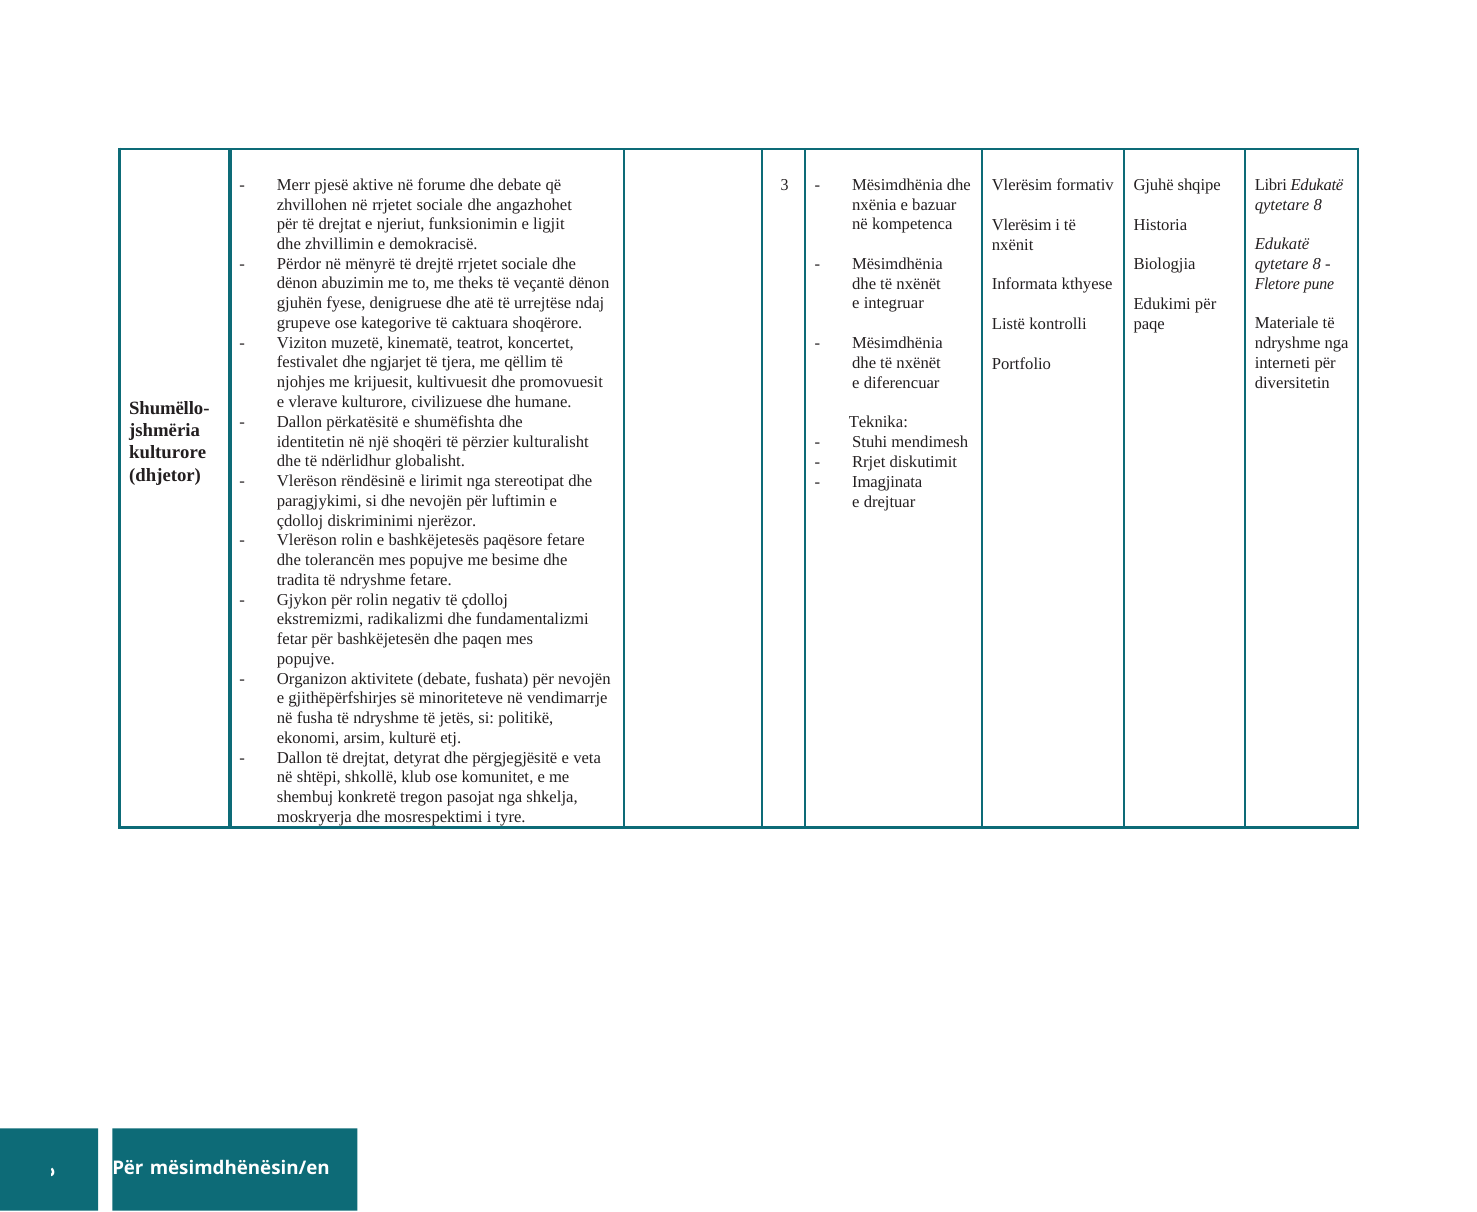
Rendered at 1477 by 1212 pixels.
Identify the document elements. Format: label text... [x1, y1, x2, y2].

table_cell [1246, 394, 1357, 826]
table_cell Teknika: Stuhi mendimesh Rrjet diskutimit Imagjinata e drejtuar [806, 394, 981, 826]
table_cell [983, 394, 1123, 826]
table_header Mësimdhënia dhe nxënia e bazuar në kompetenca Mësimdhënia dhe të nxënët e integruar Mësimdhënia dhe të nxënët e diferencuar [806, 150, 981, 393]
table_header Libri Edukatë qytetare 8 Edukatë qytetare 8 - Fletore pune Materiale të ndryshme nga interneti për diversitetin [1246, 150, 1357, 393]
table_header [625, 150, 761, 826]
table_cell Shumëllo- jshmëria kulturore (dhjetor) [121, 394, 228, 826]
table_cell [1125, 394, 1244, 826]
table_header Vlerësim formativ Vlerësim i të nxënit Informata kthyese Listë kontrolli Portfolio [983, 150, 1123, 393]
table_header Gjuhë shqipe Historia Biologjia Edukimi për paqe [1125, 150, 1244, 393]
table_header Merr pjesë aktive në forume dhe debate që zhvillohen në rrjetet sociale dhe angazhohet për të drejtat e njeriut, funksionimin e ligjit dhe zhvillimin e demokracisë. Përdor në mënyrë të drejtë rrjetet sociale dhe dënon abuzimin me to, me theks të veçantë dënon gjuhën fyese, denigruese dhe atë të urrejtëse ndaj grupeve ose kategorive të caktuara shoqërore. Viziton muzetë, kinematë, teatrot, koncertet, festivalet dhe ngjarjet të tjera, me qëllim të njohjes me krijuesit, kultivuesit dhe promovuesit e vlerave kulturore, civilizuese dhe humane. Dallon përkatësitë e shumëfishta dhe identitetin në një shoqëri të përzier kulturalisht dhe të ndërlidhur globalisht. Vlerëson rëndësinë e lirimit nga stereotipat dhe paragjykimi, si dhe nevojën për luftimin e çdolloj diskriminimi njerëzor. Vlerëson rolin e bashkëjetesës paqësore fetare dhe tolerancën mes popujve me besime dhe tradita të ndryshme fetare. Gjykon për rolin negativ të çdolloj ekstremizmi, radikalizmi dhe fundamentalizmi fetar për bashkëjetesën dhe paqen mes popujve. Organizon aktivitete (debate, fushata) për nevojën e gjithëpërfshirjes së minoriteteve në vendimarrje në fusha të ndryshme të jetës, si: politikë, ekonomi, arsim, kulturë etj. Dallon të drejtat, detyrat dhe përgjegjësitë e veta në shtëpi, shkollë, klub ose komunitet, e me shembuj konkretë tregon pasojat nga shkelja, moskryerja dhe mosrespektimi i tyre. [232, 150, 623, 826]
table_cell [763, 394, 804, 826]
table_header [121, 150, 228, 393]
table_header 3 [763, 150, 804, 393]
